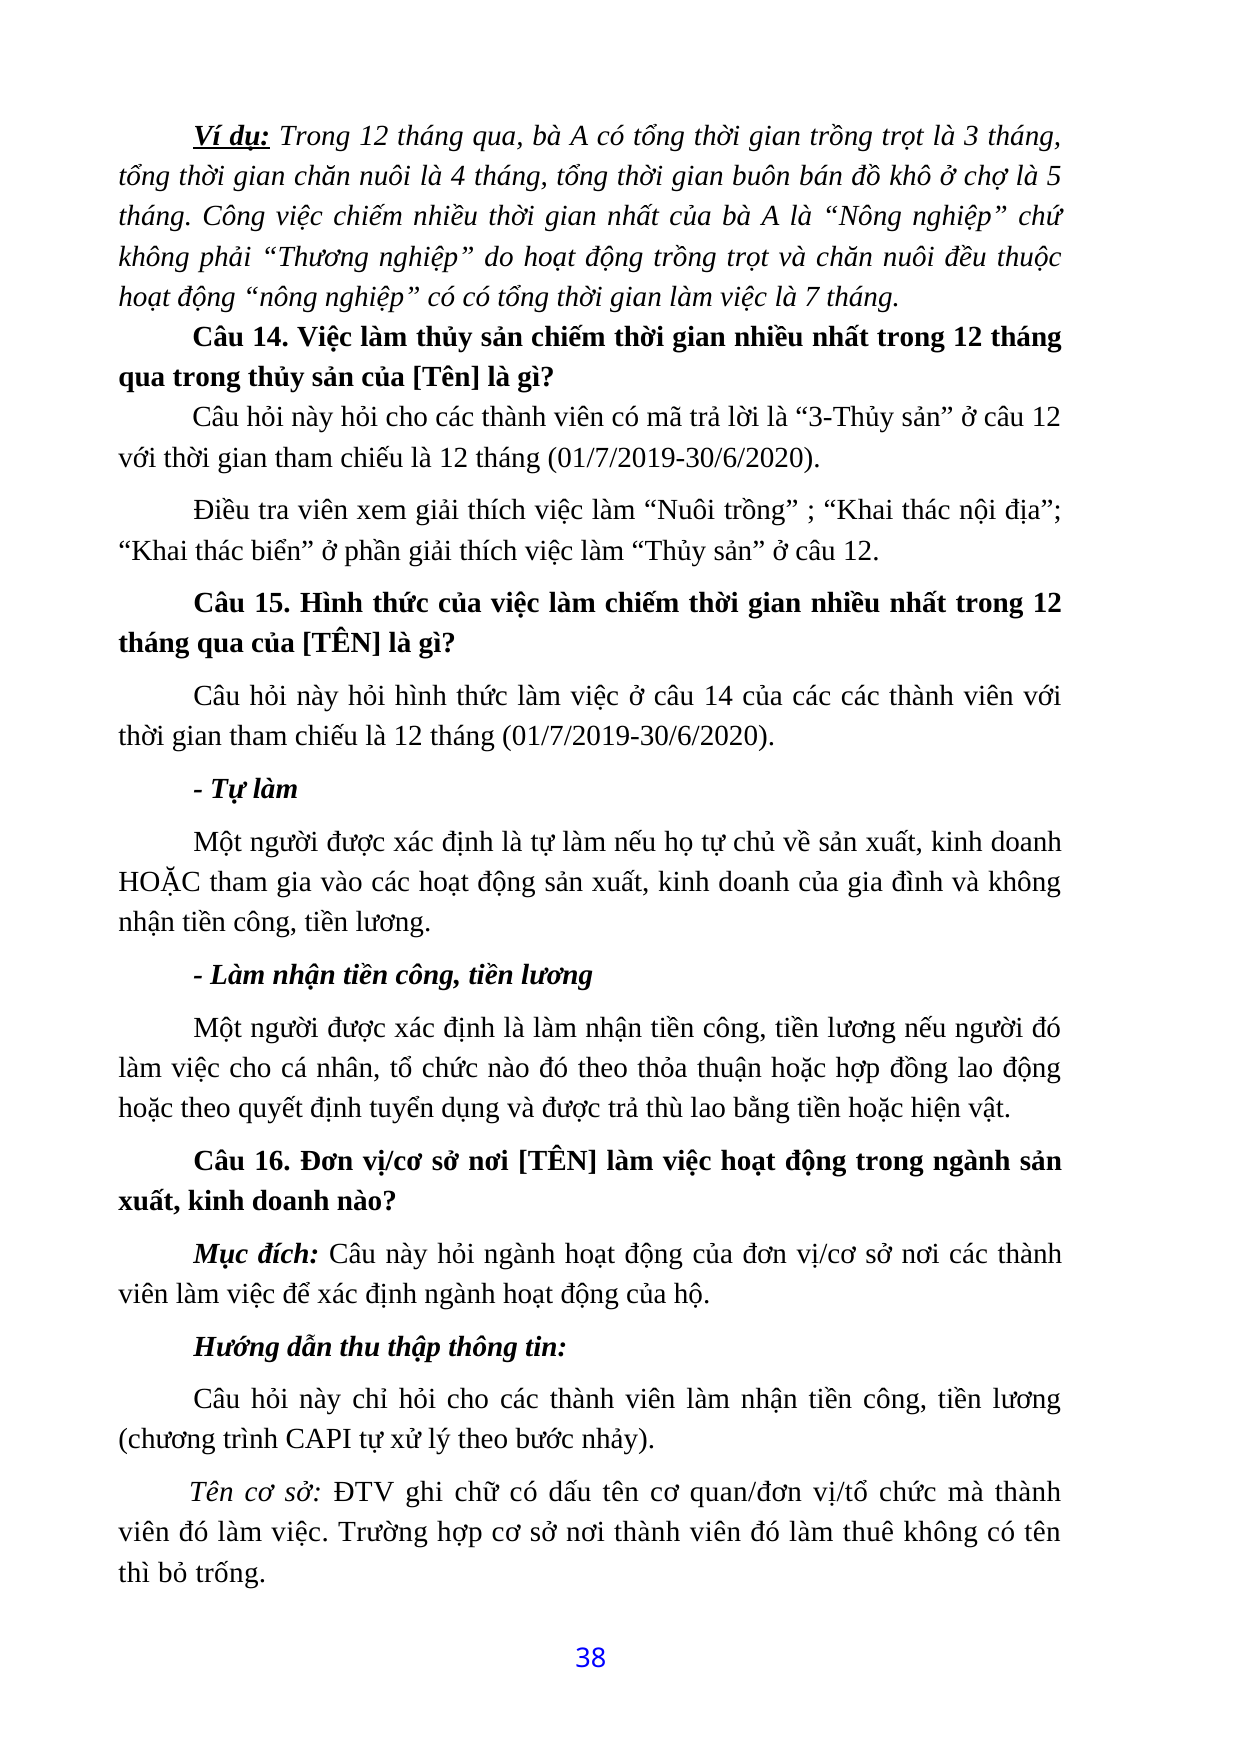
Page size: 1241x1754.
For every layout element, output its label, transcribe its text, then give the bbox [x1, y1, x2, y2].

text Câu hỏi này chỉ hỏi cho các thành viên làm nhận tiền công, tiền lương (chương trình CAPI tự xử lý theo bước nhảy). [118, 1381, 1063, 1455]
text Hướng dẫn thu thập thông tin: [118, 1329, 1063, 1362]
text Một người được xác định là tự làm nếu họ tự chủ về sản xuất, kinh doanh HOẶC tham gia vào các hoạt động sản xuất, kinh doanh của gia đình và không nhận tiền công, tiền lương. [118, 824, 1063, 938]
text Câu 16. Đơn vị/cơ sở nơi [TÊN] làm việc hoạt động trong ngành sản xuất, kinh doanh nào? [118, 1143, 1063, 1217]
text Mục đích: Câu này hỏi ngành hoạt động của đơn vị/cơ sở nơi các thành viên làm việc để xác định ngành hoạt động của hộ. [118, 1236, 1063, 1309]
list Câu 14. Việc làm thủy sản chiếm thời gian nhiều nhất trong 12 tháng qua trong thủy sản của [Tên] là gì? [118, 319, 1063, 393]
list Câu hỏi này hỏi cho các thành viên có mã trả lời là “3-Thủy sản” ở câu 12 với thời gian tham chiếu là 12 tháng (01/7/2019-30/6/2020). [118, 399, 1063, 473]
list - Tự làm [118, 771, 1063, 805]
text Một người được xác định là làm nhận tiền công, tiền lương nếu người đó làm việc cho cá nhân, tổ chức nào đó theo thỏa thuận hoặc hợp đồng lao động hoặc theo quyết định tuyển dụng và được trả thù lao bằng tiền hoặc hiện vật. [118, 1010, 1063, 1124]
text Điều tra viên xem giải thích việc làm “Nuôi trồng” ; “Khai thác nội địa”; “Khai thác biển” ở phần giải thích việc làm “Thủy sản” ở câu 12. [118, 492, 1063, 566]
text Câu hỏi này hỏi hình thức làm việc ở câu 14 của các các thành viên với thời gian tham chiếu là 12 tháng (01/7/2019-30/6/2020). [118, 678, 1063, 752]
list - Làm nhận tiền công, tiền lương [118, 957, 1063, 991]
text Câu 15. Hình thức của việc làm chiếm thời gian nhiều nhất trong 12 tháng qua của [TÊN] là gì? [118, 585, 1063, 659]
list Ví dụ: Trong 12 tháng qua, bà A có tổng thời gian trồng trọt là 3 tháng, tổng thời gian chăn nuôi là 4 tháng, tổng thời gian buôn bán đồ khô ở chợ là 5 tháng. Công việc chiếm nhiều thời gian nhất của bà A là “Nông nghiệp” chứ không phải “Thương nghiệp” do hoạt động trồng trọt và chăn nuôi đều thuộc hoạt động “nông nghiệp” có có tổng thời gian làm việc là 7 tháng. [118, 118, 1063, 312]
text Tên cơ sở: ĐTV ghi chữ có dấu tên cơ quan/đơn vị/tổ chức mà thành viên đó làm việc. Trường hợp cơ sở nơi thành viên đó làm thuê không có tên thì bỏ trống. [118, 1474, 1063, 1588]
